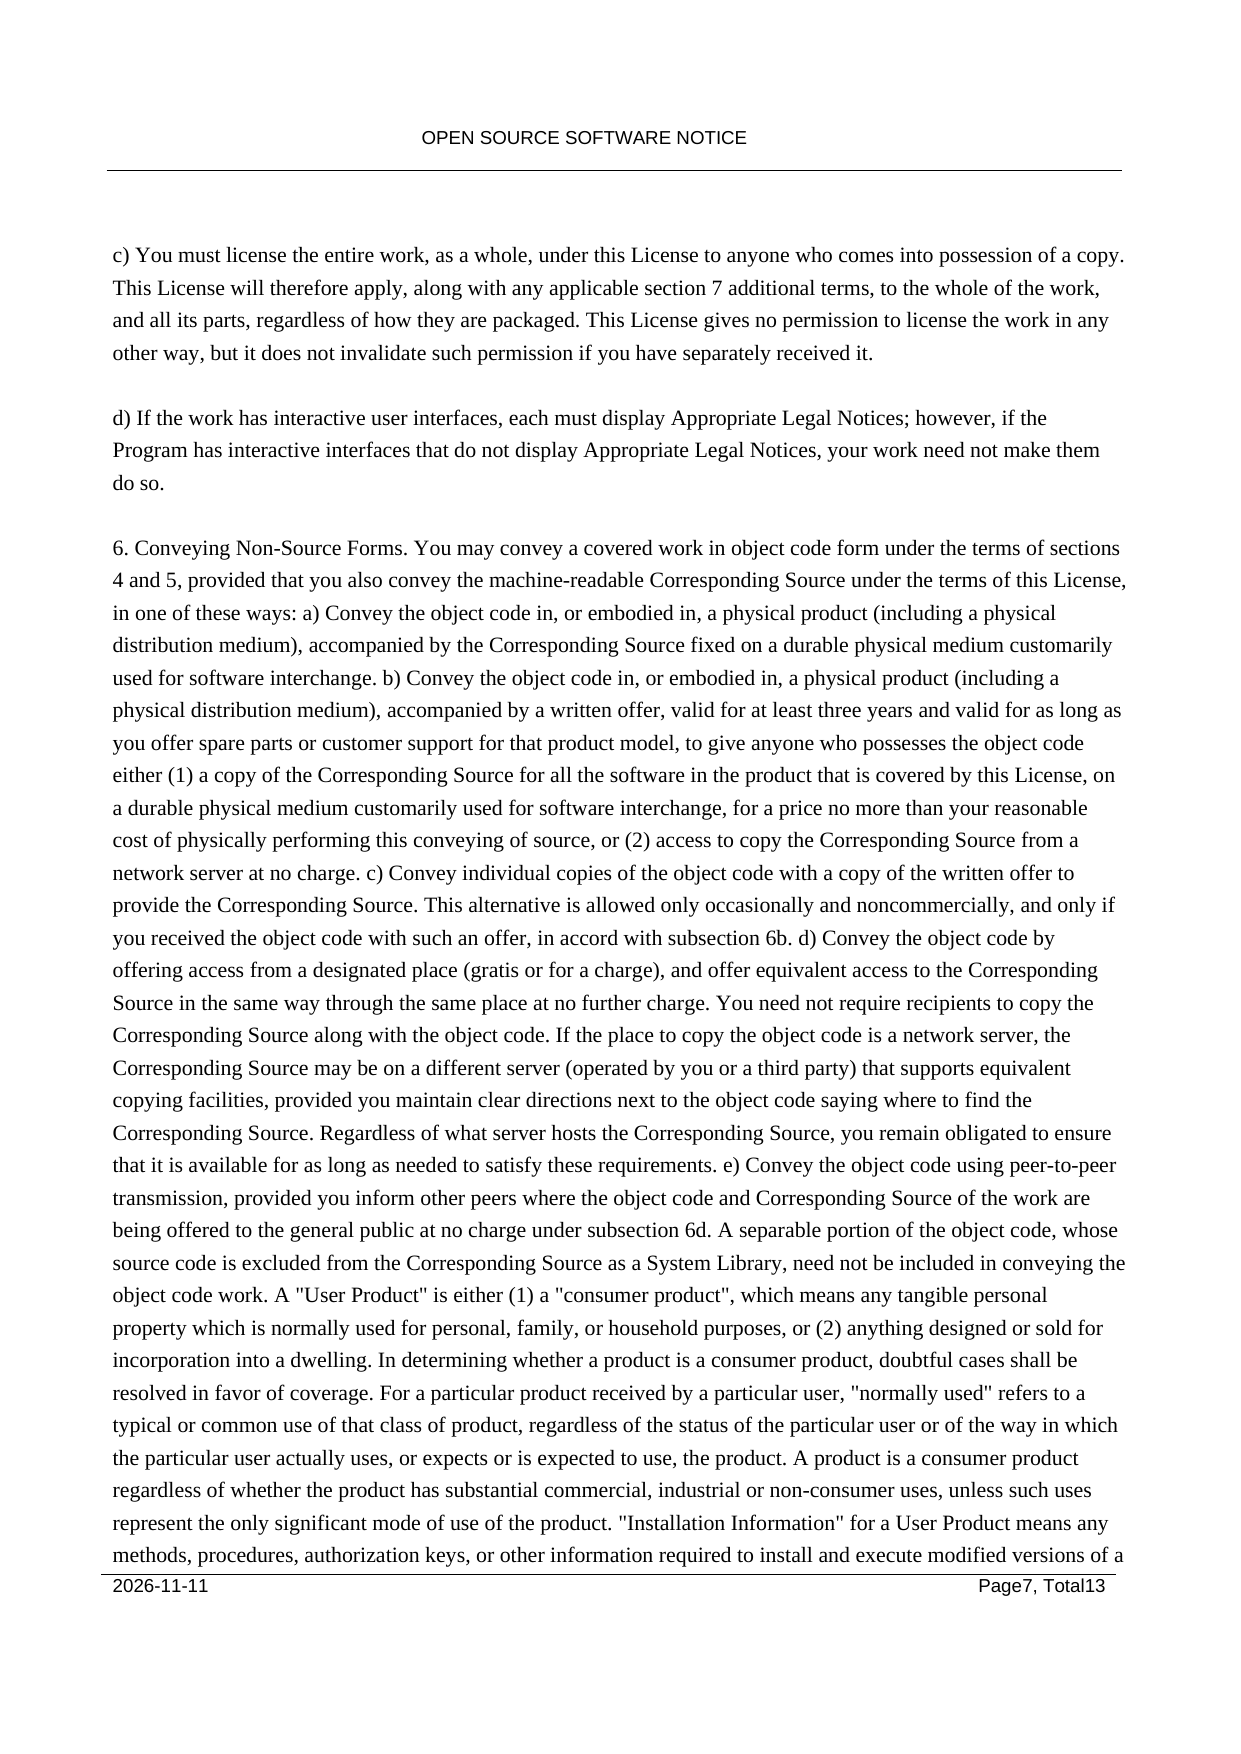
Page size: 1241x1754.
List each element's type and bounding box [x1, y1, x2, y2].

text [112, 206, 1128, 1571]
